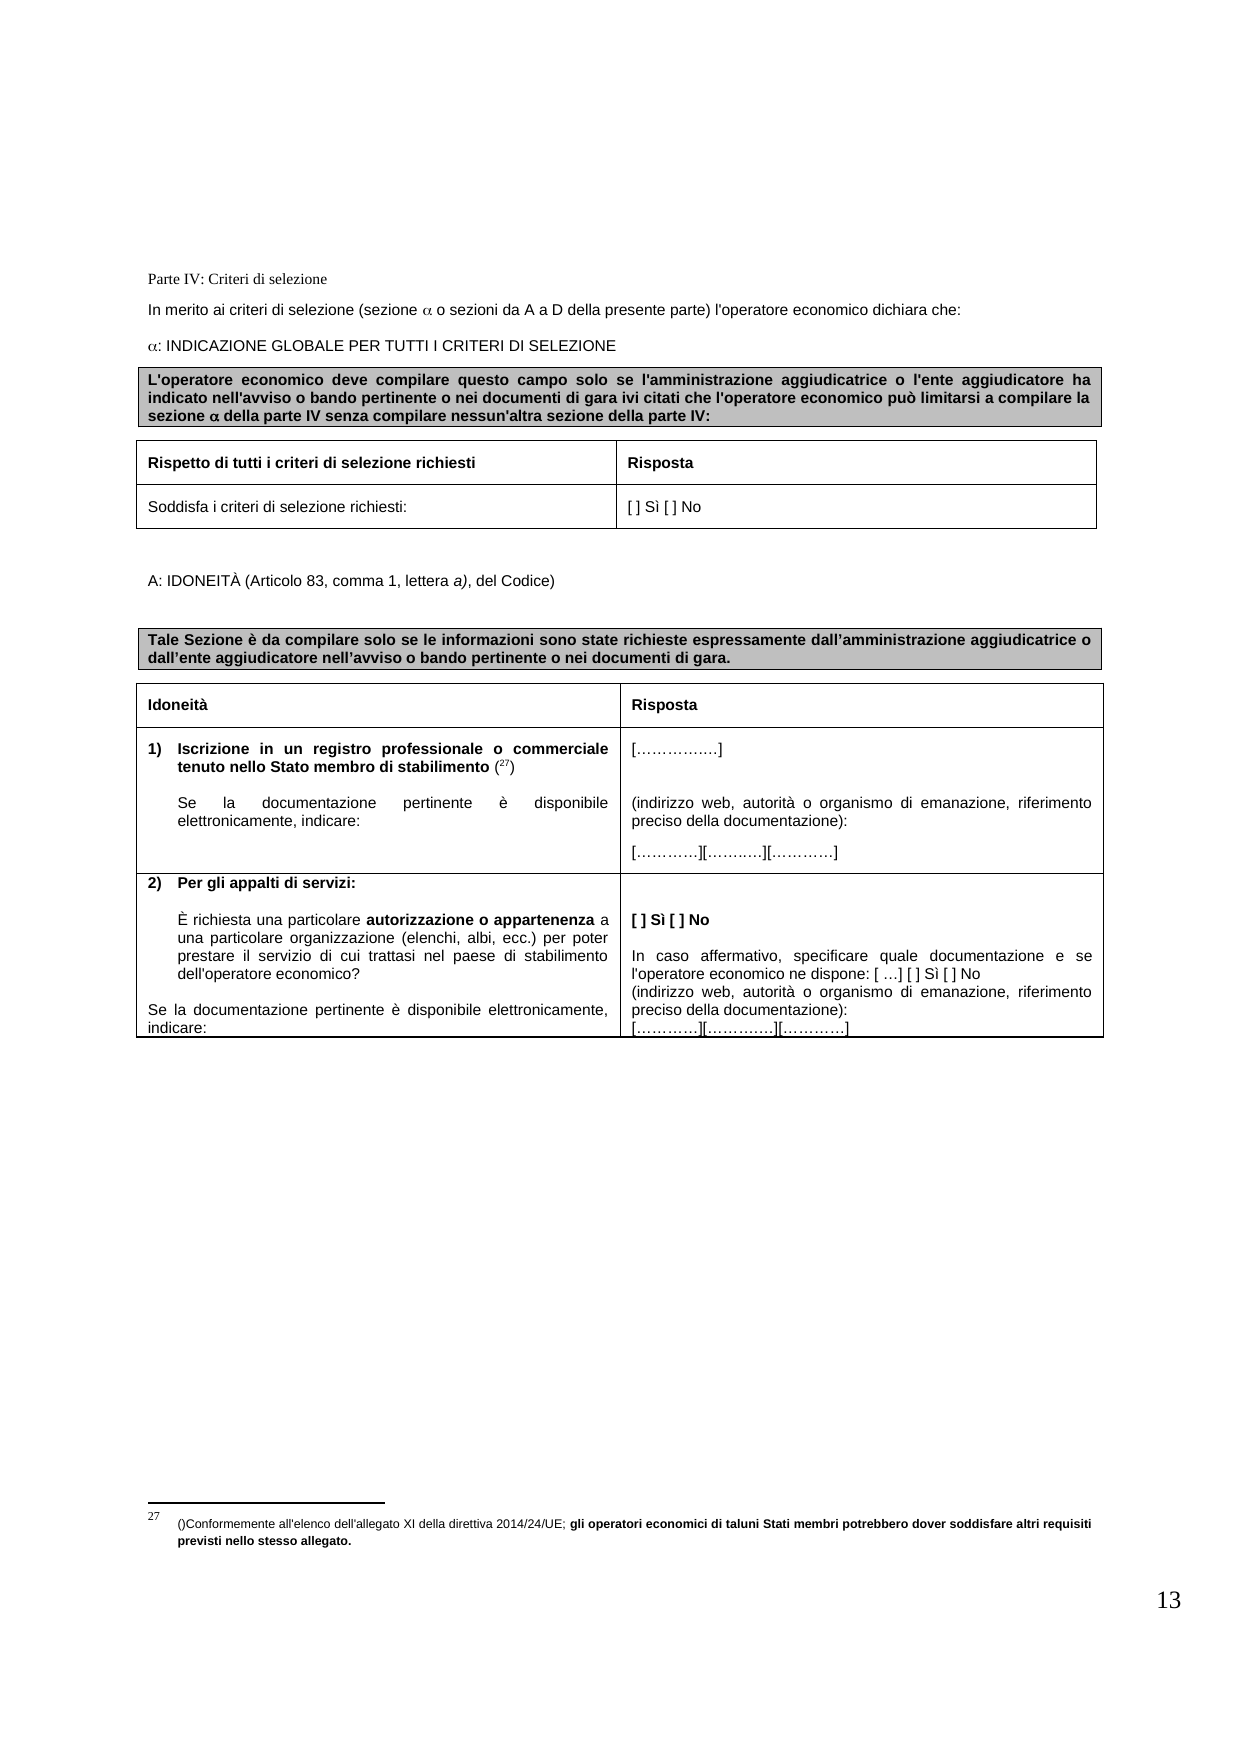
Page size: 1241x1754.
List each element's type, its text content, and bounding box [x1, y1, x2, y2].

text In merito ai criteri di selezione (sezione o sezioni da A a D della presente parte) l'operatore economico dichiara che: [148, 301, 1093, 319]
text Tale Sezione è da compilare solo se le informazioni sono state richieste espressamente dall’amministrazione aggiudicatrice o dall’ente aggiudicatore nell’avviso o bando pertinente o nei documenti di gara. [139, 629, 1101, 669]
table_cell Soddisfa i criteri di selezione richiesti: [137, 485, 616, 528]
table_header Idoneità [137, 684, 620, 727]
text Parte IV: Criteri di selezione [148, 270, 1093, 288]
table_header Risposta [617, 441, 1096, 484]
table_cell Per gli appalti di servizi: È richiesta una particolare autorizzazione o appartenenza a una particolare organizzazione (elenchi, albi, ecc.) per poter prestare il servizio di cui trattasi nel paese di stabilimento dell'operatore economico? Se la documentazione pertinente è disponibile elettronicamente, indicare: [137, 874, 620, 1036]
table_header Risposta [621, 684, 1103, 727]
text L'operatore economico deve compilare questo campo solo se l'amministrazione aggiudicatrice o l'ente aggiudicatore ha indicato nell'avviso o bando pertinente o nei documenti di gara ivi citati che l'operatore economico può limitarsi a compilare la sezione della parte IV senza compilare nessun'altra sezione della parte IV: [139, 368, 1101, 426]
table_cell [………….…] (indirizzo web, autorità o organismo di emanazione, riferimento preciso della documentazione): […………][……..…][…………] [621, 728, 1103, 873]
title A: Idoneità (Articolo 83, comma 1, lettera a), del Codice) [148, 572, 1093, 590]
table_cell Iscrizione in un registro professionale o commerciale tenuto nello Stato membro di stabilimento () Se la documentazione pertinente è disponibile elettronicamente, indicare: [137, 728, 620, 873]
title : Indicazione globale per tutti i criteri di selezione [148, 337, 1093, 355]
table_cell [ ] Sì [ ] No In caso affermativo, specificare quale documentazione e se l'operatore economico ne dispone: [ …] [ ] Sì [ ] No (indirizzo web, autorità o organismo di emanazione, riferimento preciso della documentazione): […………][……….…][…………] [621, 874, 1103, 1036]
table_header Rispetto di tutti i criteri di selezione richiesti [137, 441, 616, 484]
table_cell [ ] Sì [ ] No [617, 485, 1096, 528]
